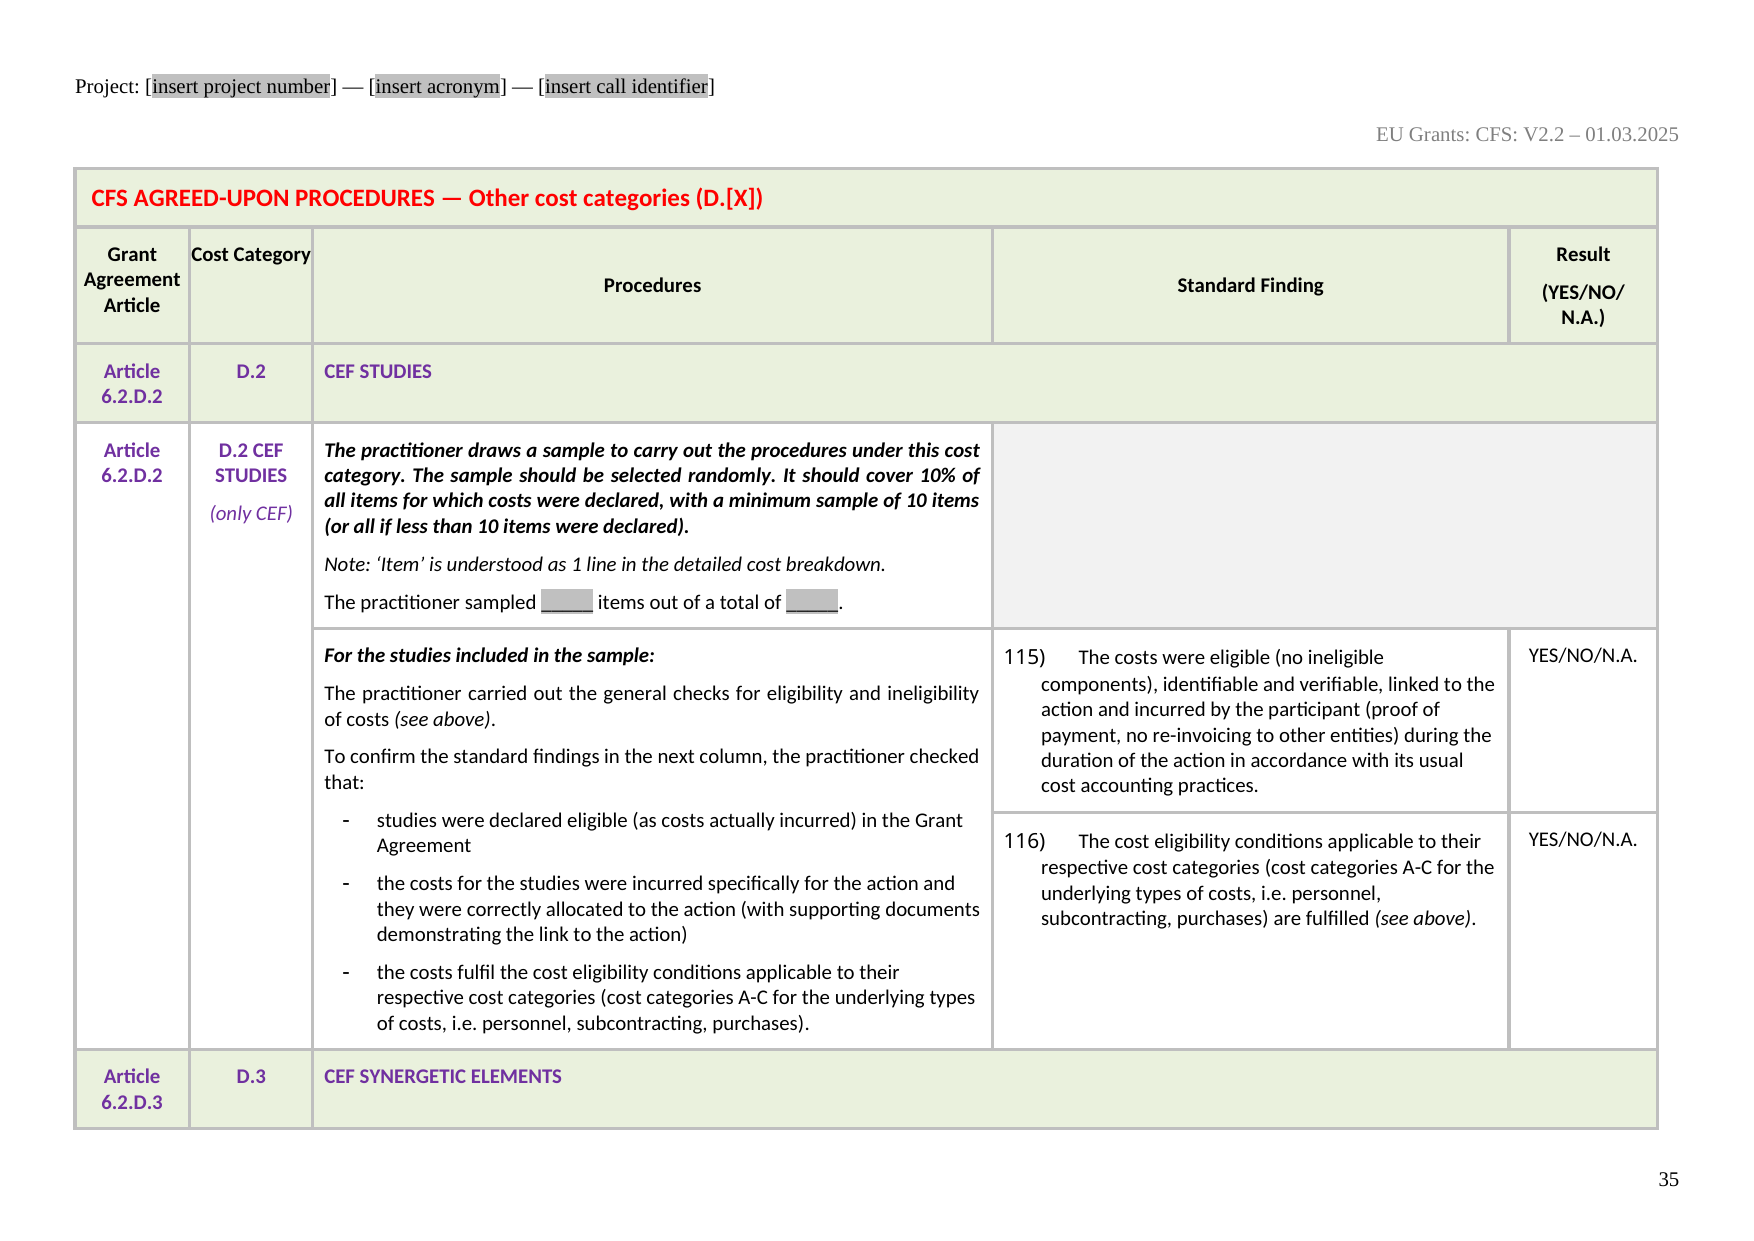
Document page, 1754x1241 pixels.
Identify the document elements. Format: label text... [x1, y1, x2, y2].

table_cell YES/NO/N.A. [1511, 814, 1656, 1048]
table_cell Result (YES/NO/N.A.) [1511, 229, 1656, 342]
table_cell Standard Finding [994, 229, 1507, 342]
table_cell CEF SYNERGETIC ELEMENTS [314, 1051, 1656, 1127]
table_cell The practitioner draws a sample to carry out the procedures under this cost category. The sample should be selected randomly. It should cover 10% of all items for which costs were declared, with a minimum sample of 10 items (or all if less than 10 items were declared). Note: ‘Item’ is understood as 1 line in the detailed cost breakdown. The practitioner sampled _____ items out of a total of _____. [314, 424, 991, 627]
table_cell D.3 [191, 1051, 311, 1127]
table_cell Procedures [314, 229, 991, 342]
table_cell For the studies included in the sample: The practitioner carried out the general checks for eligibility and ineligibility of costs (see above). To confirm the standard findings in the next column, the practitioner checked that: studies were declared eligible (as costs actually incurred) in the Grant Agreement the costs for the studies were incurred specifically for the action and they were correctly allocated to the action (with supporting documents demonstrating the link to the action) the costs fulfil the cost eligibility conditions applicable to their respective cost categories (cost categories A-C for the underlying types of costs, i.e. personnel, subcontracting, purchases). [314, 630, 991, 1048]
table_cell [994, 424, 1656, 627]
table_cell Article 6.2.D.2 [77, 345, 188, 421]
table_cell The cost eligibility conditions applicable to their respective cost categories (cost categories A-C for the underlying types of costs, i.e. personnel, subcontracting, purchases) are fulfilled (see above). [994, 814, 1507, 1048]
table_cell Article 6.2.D.3 [77, 1051, 188, 1127]
table_cell The costs were eligible (no ineligible components), identifiable and verifiable, linked to the action and incurred by the participant (proof of payment, no re-invoicing to other entities) during the duration of the action in accordance with its usual cost accounting practices. [994, 630, 1507, 811]
table_cell Article 6.2.D.2 [77, 424, 188, 1048]
table_cell Cost Category [191, 229, 311, 342]
table_cell CEF STUDIES [314, 345, 1656, 421]
table_header CFS AGREED-UPON PROCEDURES — Other cost categories (D.[X]) [77, 170, 1656, 225]
table_cell Grant Agreement Article [77, 229, 188, 342]
table_cell YES/NO/N.A. [1511, 630, 1656, 811]
table_cell D.2 CEF STUDIES (only CEF) [191, 424, 311, 1048]
table_cell D.2 [191, 345, 311, 421]
